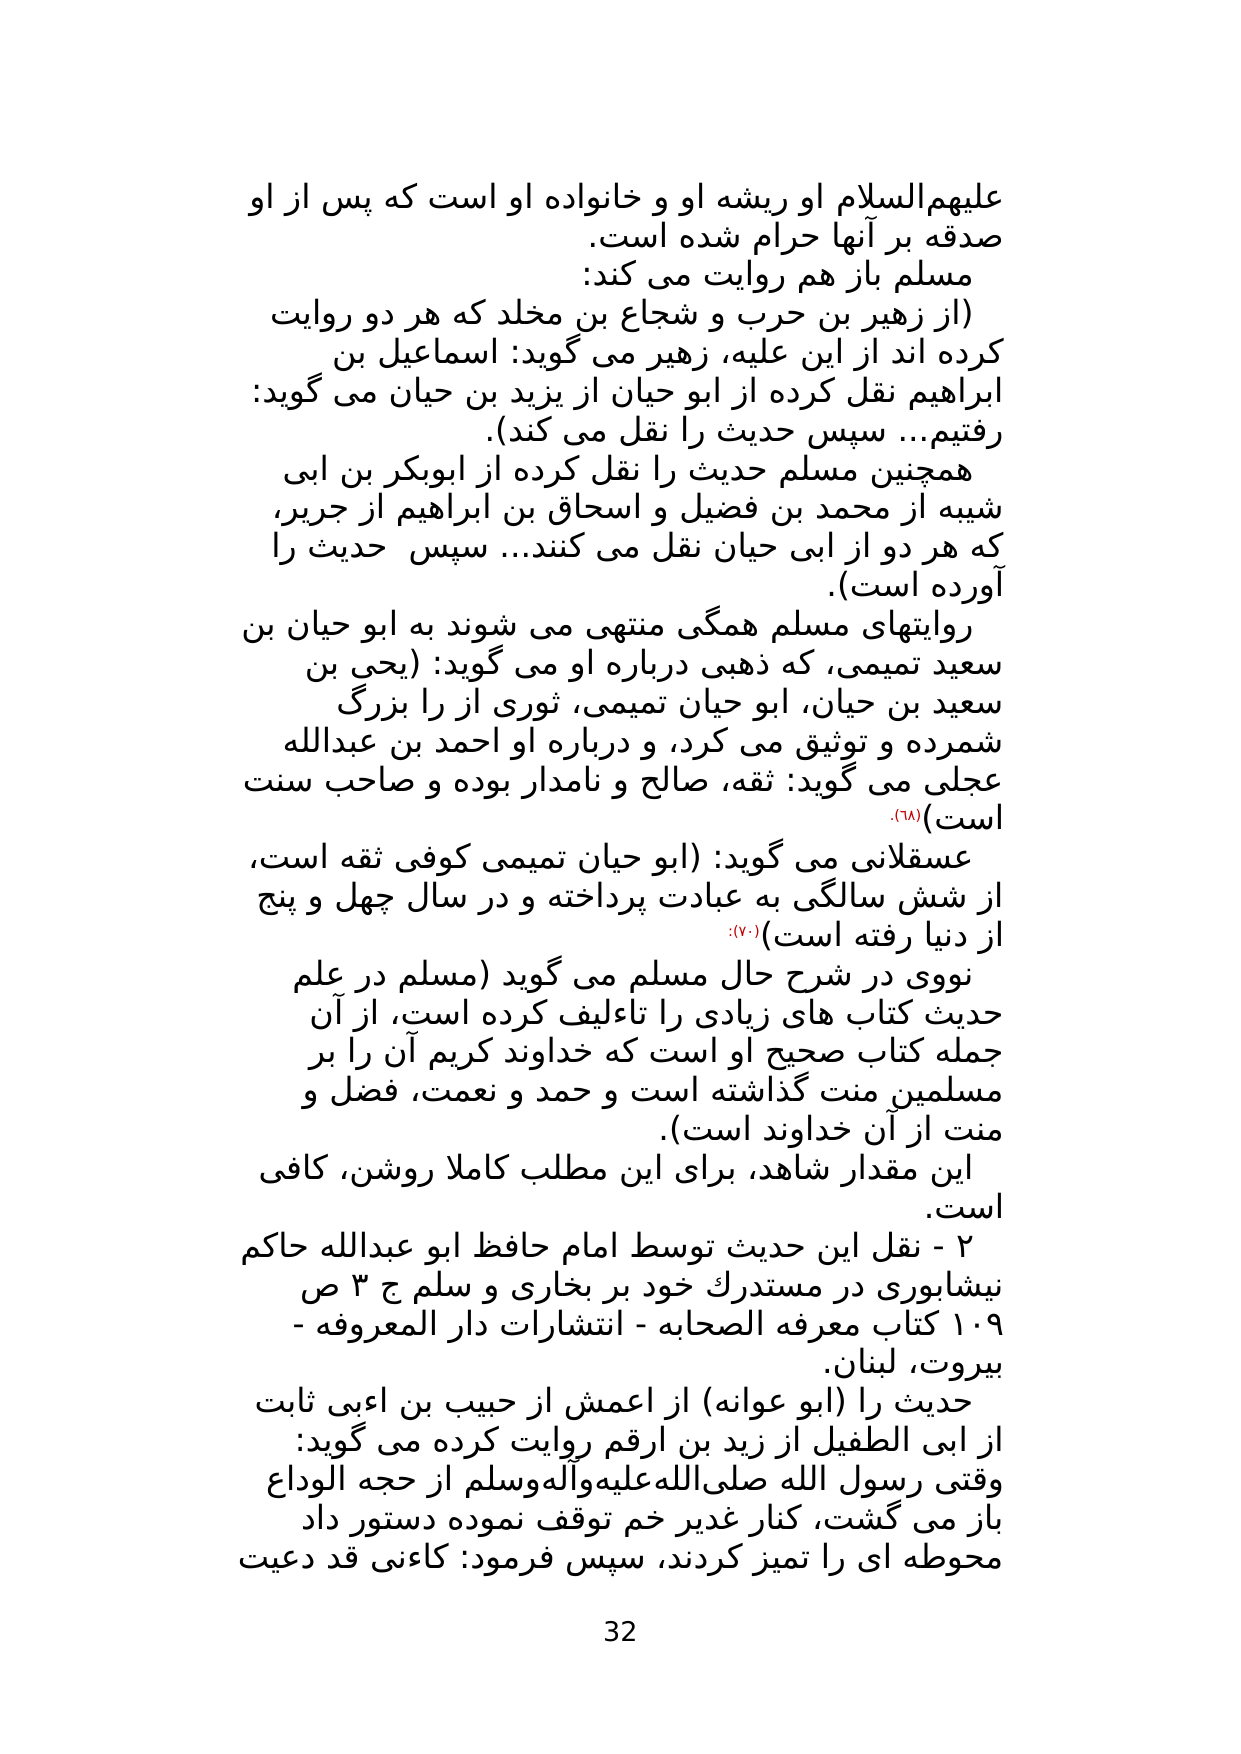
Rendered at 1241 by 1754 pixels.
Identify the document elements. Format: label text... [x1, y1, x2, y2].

text ٢ - نقل اين حديث توسط امام حافظ ابو عبدالله حاكم نيشابورى در مستدرك خود بر بخارى و سلم ج ٣ ص ١٠٩ كتاب معرفه الصحابه - انتشارات دار المعروفه - بيروت، لبنان. [236, 1226, 1004, 1382]
text اين مقدار شاهد، براى اين مطلب كاملا روشن، كافى است. [236, 1148, 1004, 1226]
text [236, 177, 1004, 255]
text روايتهاى مسلم همگى منتهى مى شوند به ابو حيان بن سعيد تميمى، كه ذهبى درباره او مى گويد: (يحى بن سعيد بن حيان، ابو حيان تميمى، ثورى از را بزرگ شمرده و توثيق مى كرد، و درباره او احمد بن عبدالله عجلى مى گويد: ثقه، صالح و نامدار بوده و صاحب سنت است)(٦٨). [236, 604, 1004, 838]
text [236, 1382, 1004, 1576]
text نووى در شرح حال مسلم مى گويد (مسلم در علم حديث كتاب هاى زيادى را تاءليف كرده است، از آن جمله كتاب صحيح او است كه خداوند كريم آن را بر مسلمين منت گذاشته است و حمد و نعمت، فضل و منت از آن خداوند است). [236, 954, 1004, 1148]
text مسلم باز هم روايت مى كند: [236, 255, 1004, 294]
text عسقلانى مى گويد: (ابو حيان تميمى كوفى ثقه است، از شش سالگى به عبادت پرداخته و در سال چهل و پنج از دنيا رفته است)(٧٠): [236, 838, 1004, 954]
text همچنين مسلم حديث را نقل كرده از ابوبكر بن ابى شيبه از محمد بن فضيل و اسحاق بن ابراهيم از جرير، كه هر دو از ابى حيان نقل مى كنند... سپس ‍ حديث را آورده است). [236, 449, 1004, 604]
text (از زهير بن حرب و شجاع بن مخلد كه هر دو روايت كرده اند از اين عليه، زهير مى گويد: اسماعيل بن ابراهيم نقل كرده از ابو حيان از يزيد بن حيان مى گويد: رفتيم... سپس حديث را نقل مى كند). [236, 294, 1004, 449]
